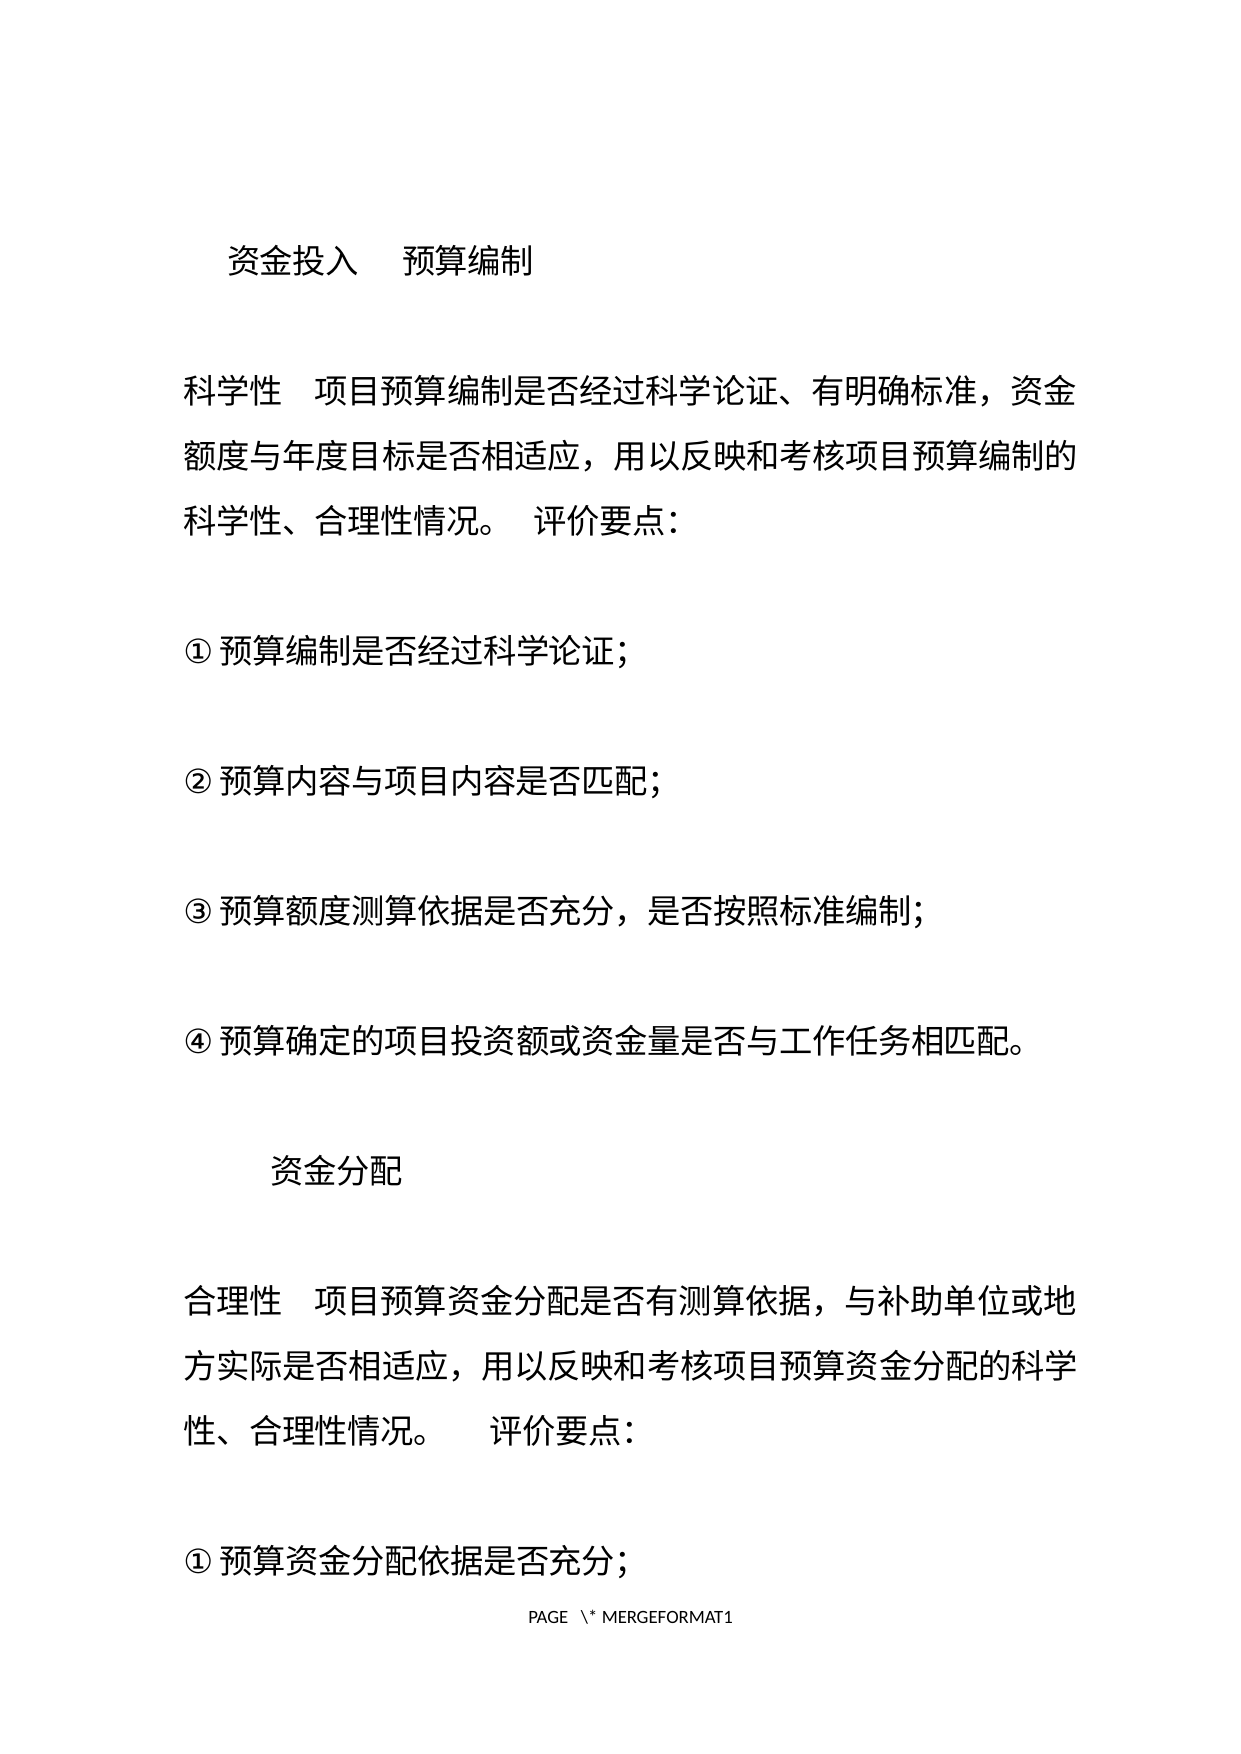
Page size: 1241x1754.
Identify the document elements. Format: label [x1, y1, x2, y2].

text [183, 162, 1078, 1592]
